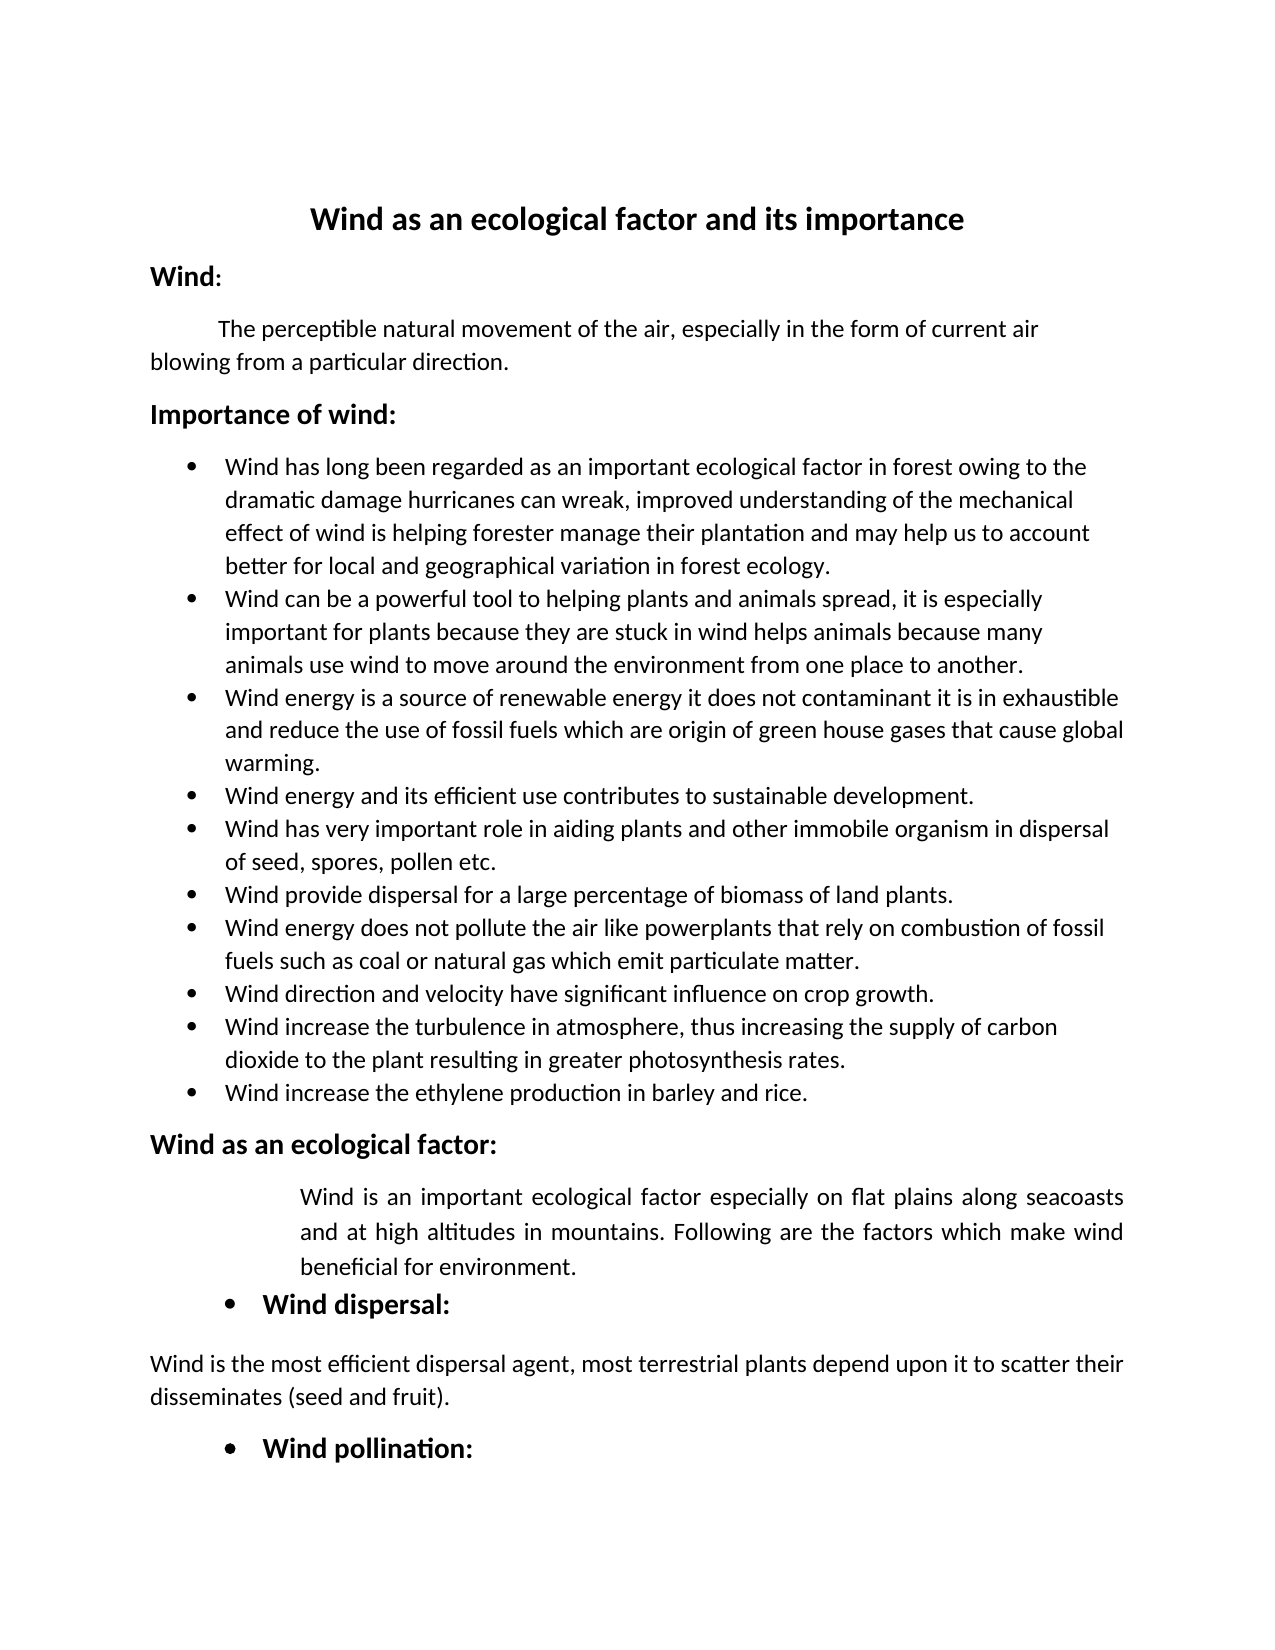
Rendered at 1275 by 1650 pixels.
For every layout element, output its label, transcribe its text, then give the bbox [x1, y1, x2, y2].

list Wind increase the ethylene production in barley and rice. [187, 1077, 1125, 1107]
text Wind: [150, 258, 1125, 294]
list Wind has very important role in aiding plants and other immobile organism in dispersal of seed, spores, pollen etc. [187, 813, 1125, 877]
list Wind dispersal: [225, 1286, 1125, 1322]
text Wind is the most efficient dispersal agent, most terrestrial plants depend upon it to scatter their disseminates (seed and fruit). [150, 1348, 1125, 1412]
list Wind direction and velocity have significant influence on crop growth. [187, 978, 1125, 1008]
text Wind as an ecological factor and its importance [150, 198, 1125, 239]
list Wind provide dispersal for a large percentage of biomass of land plants. [187, 879, 1125, 910]
list Wind can be a powerful tool to helping plants and animals spread, it is especially important for plants because they are stuck in wind helps animals because many animals use wind to move around the environment from one place to another. [187, 583, 1125, 679]
list Wind energy and its efficient use contributes to sustainable development. [187, 780, 1125, 811]
list Wind has long been regarded as an important ecological factor in forest owing to the dramatic damage hurricanes can wreak, improved understanding of the mechanical effect of wind is helping forester manage their plantation and may help us to account better for local and geographical variation in forest ecology. [187, 451, 1125, 581]
list Wind pollination: [225, 1431, 1125, 1466]
text Wind as an ecological factor: [150, 1126, 1125, 1162]
list Wind increase the turbulence in atmosphere, thus increasing the supply of carbon dioxide to the plant resulting in greater photosynthesis rates. [187, 1011, 1125, 1074]
text The perceptible natural movement of the air, especially in the form of current air blowing from a particular direction. [150, 314, 1125, 377]
list Wind is an important ecological factor especially on flat plains along seacoasts and at high altitudes in mountains. Following are the factors which make wind beneficial for environment. [300, 1181, 1125, 1282]
text Importance of wind: [150, 396, 1125, 432]
list Wind energy does not pollute the air like powerplants that rely on combustion of fossil fuels such as coal or natural gas which emit particulate matter. [187, 912, 1125, 976]
list Wind energy is a source of renewable energy it does not contaminant it is in exhaustible and reduce the use of fossil fuels which are origin of green house gases that cause global warming. [187, 682, 1125, 778]
